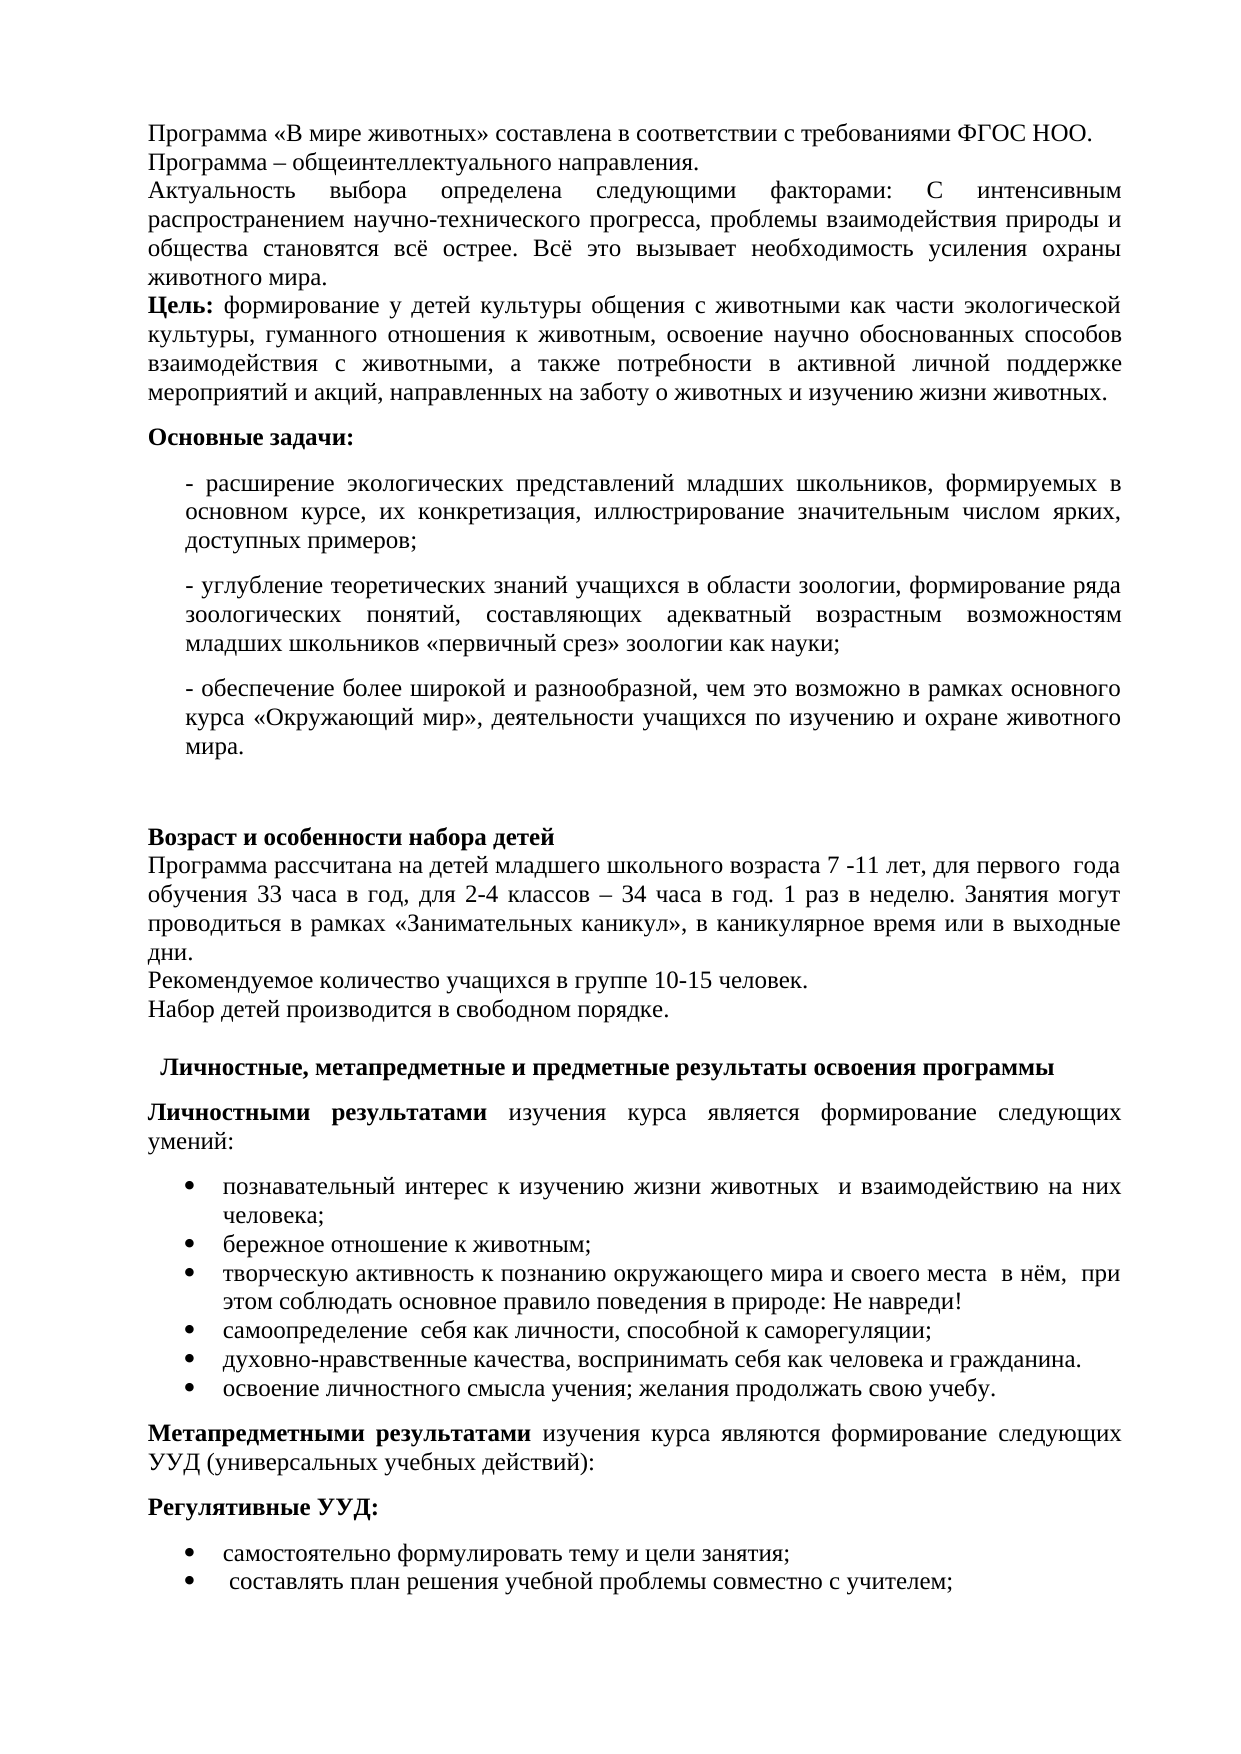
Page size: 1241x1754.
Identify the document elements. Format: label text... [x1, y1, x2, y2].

text Возраст и особенности набора детей [148, 822, 1122, 851]
text - углубление теоретических знаний учащихся в области зоологии, формирование ряда зоологических понятий, составляющих адекватный возрастным возможностям младших школьников «первичный срез» зоологии как науки; [185, 571, 1122, 657]
text Метапредметными результатами изучения курса являются формирование следующих УУД (универсальных учебных действий): [148, 1418, 1122, 1476]
text Рекомендуемое количество учащихся в группе 10-15 человек. [148, 966, 1122, 994]
text Личностными результатами изучения курса является формирование следующих умений: [148, 1097, 1122, 1155]
text Цель: формирование у детей культуры общения с животными как части экологической культуры, гуманного отношения к животным, освоение научно обоснованных способов взаимодействия с животными, а также потребности в активной личной поддержке мероприятий и акций, направленных на заботу о животных и изучению жизни животных. [148, 291, 1122, 406]
list познавательный интерес к изучению жизни животных и взаимодействию на них человека; [185, 1171, 1122, 1229]
text Программа – общеинтеллектуального направления. [148, 147, 1122, 176]
list духовно-нравственные качества, воспринимать себя как человека и гражданина. [185, 1344, 1122, 1373]
list самоопределение себя как личности, способной к саморегуляции; [185, 1315, 1122, 1344]
text Программа «В мире животных» составлена в соответствии с требованиями ФГОС НОО. [148, 118, 1122, 147]
text Регулятивные УУД: [148, 1492, 1122, 1521]
text Основные задачи: [148, 422, 1122, 451]
text - расширение экологических представлений младших школьников, формируемых в основном курсе, их конкретизация, иллюстрирование значительным числом ярких, доступных примеров; [185, 468, 1122, 554]
text Набор детей производится в свободном порядке. [148, 994, 1122, 1023]
text Личностные, метапредметные и предметные результаты освоения программы [148, 1052, 1122, 1081]
list творческую активность к познанию окружающего мира и своего места в нём, при этом соблюдать основное правило поведения в природе: Не навреди! [185, 1258, 1122, 1315]
text Актуальность выбора определена следующими факторами: С интенсивным распространением научно-технического прогресса, проблемы взаимодействия природы и общества становятся всё острее. Всё это вызывает необходимость усиления охраны животного мира. [148, 176, 1122, 291]
text - обеспечение более широкой и разнообразной, чем это возможно в рамках основного курса «Окружающий мир», деятельности учащихся по изучению и охране животного мира. [185, 673, 1122, 760]
text Программа рассчитана на детей младшего школьного возраста 7 -11 лет, для первого года обучения 33 часа в год, для 2-4 классов – 34 часа в год. 1 раз в неделю. Занятия могут проводиться в рамках «Занимательных каникул», в каникулярное время или в выходные дни. [148, 851, 1122, 966]
title составлять план решения учебной проблемы совместно с учителем; [185, 1566, 1122, 1595]
list бережное отношение к животным; [185, 1229, 1122, 1258]
title самостоятельно формулировать тему и цели занятия; [185, 1538, 1122, 1566]
list освоение личностного смысла учения; желания продолжать свою учебу. [185, 1373, 1122, 1401]
